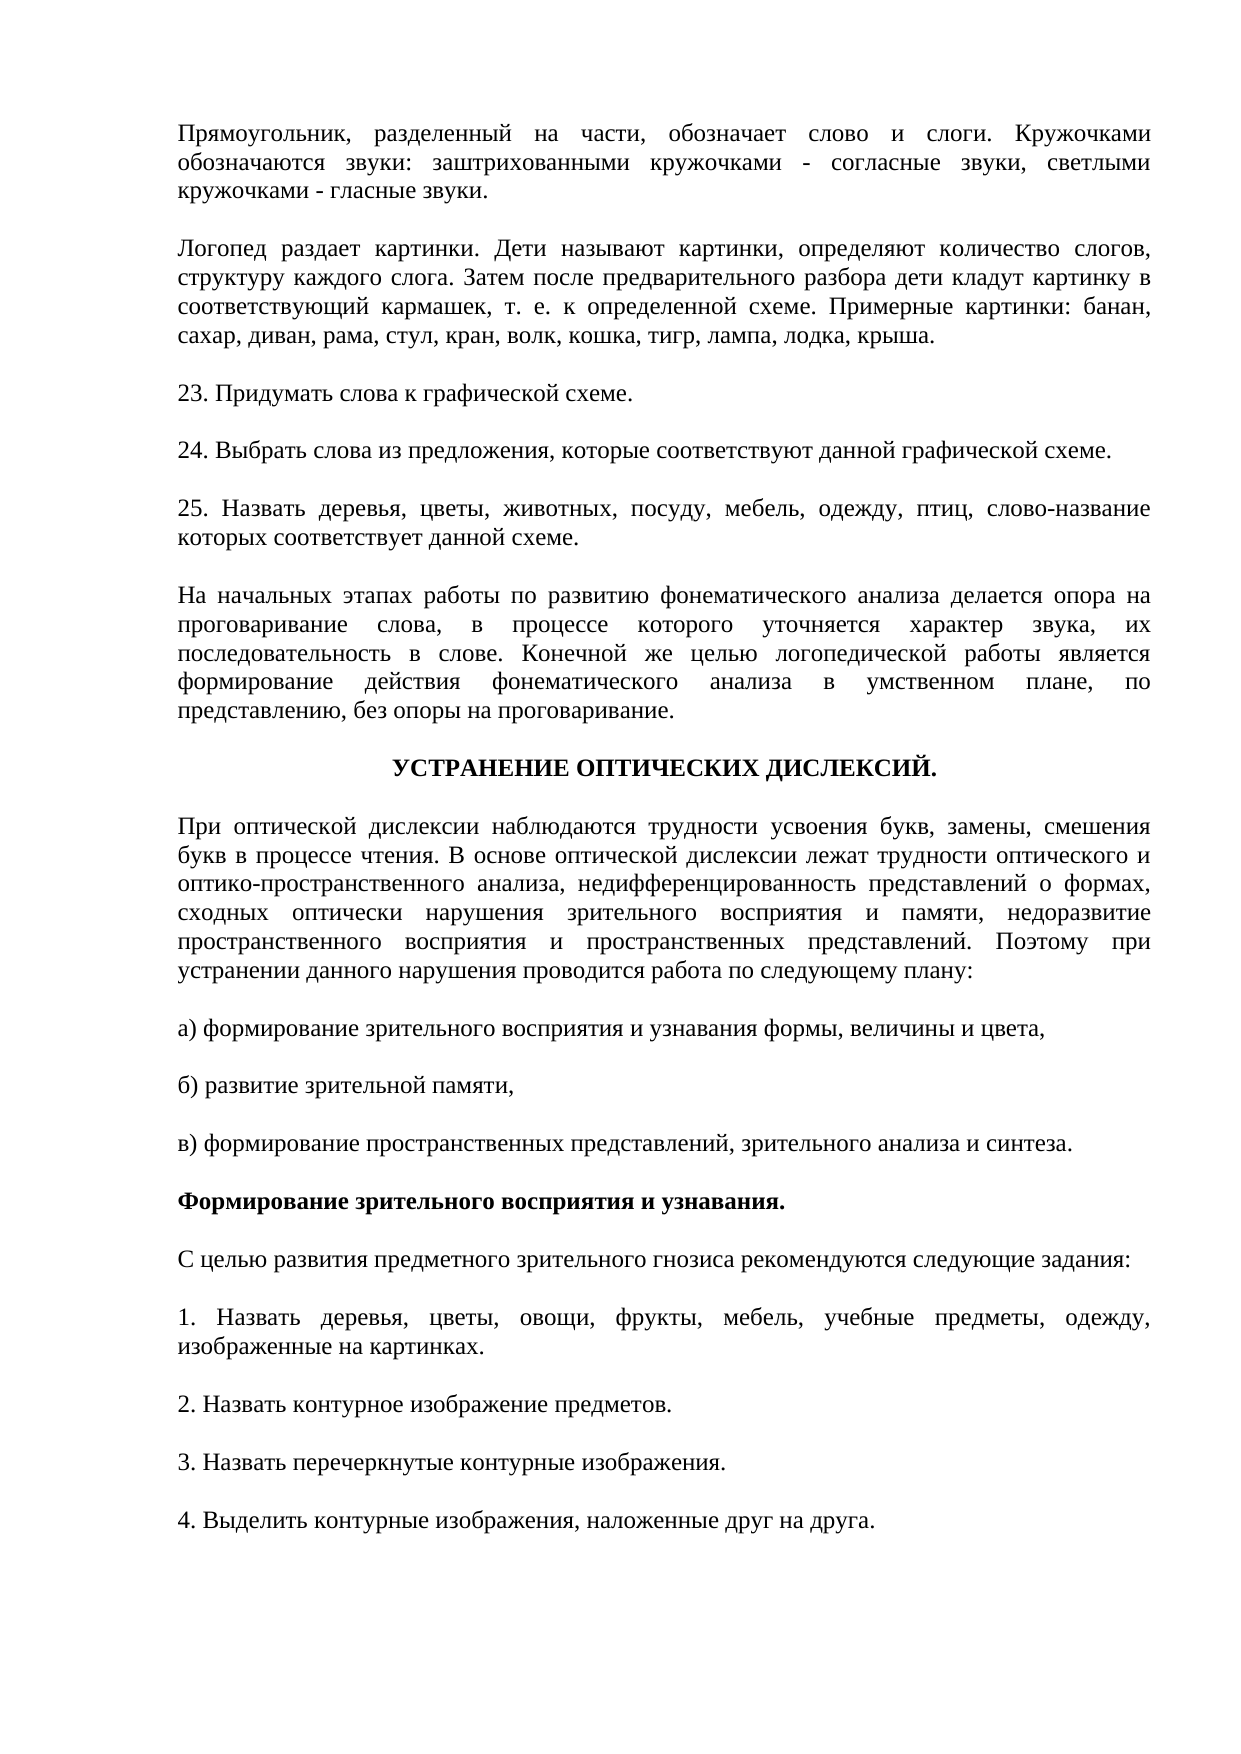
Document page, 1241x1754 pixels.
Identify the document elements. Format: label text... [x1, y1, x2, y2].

text Формирование зрительного восприятия и узнавания. [177, 1186, 1152, 1215]
text Прямоугольник, разделенный на части, обозначает слово и слоги. Кружочками обозначаются звуки: заштрихованными кружочками - согласные звуки, светлыми кружочками - гласные звуки. [177, 118, 1152, 204]
text а) формирование зрительного восприятия и узнавания формы, величины и цвета, [177, 1013, 1152, 1041]
text 25. Назвать деревья, цветы, животных, посуду, мебель, одежду, птиц, слово-название которых соответствует данной схеме. [177, 493, 1152, 551]
text 4. Выделить контурные изображения, наложенные друг на друга. [177, 1505, 1152, 1533]
text На начальных этапах работы по развитию фонематического анализа делается опора на проговаривание слова, в процессе которого уточняется характер звука, их последовательность в слове. Конечной же целью логопедической работы является формирование действия фонематического анализа в умственном плане, по представлению, без опоры на проговаривание. [177, 580, 1152, 724]
text С целью развития предметного зрительного гнозиса рекомендуются следующие задания: [177, 1244, 1152, 1273]
text в) формирование пространственных представлений, зрительного анализа и синтеза. [177, 1128, 1152, 1157]
text 2. Назвать контурное изображение предметов. [177, 1389, 1152, 1418]
text б) развитие зрительной памяти, [177, 1071, 1152, 1099]
text 1. Назвать деревья, цветы, овощи, фрукты, мебель, учебные предметы, одежду, изображенные на картинках. [177, 1302, 1152, 1360]
text 3. Назвать перечеркнутые контурные изображения. [177, 1447, 1152, 1476]
text 24. Выбрать слова из предложения, которые соответствуют данной графической схеме. [177, 436, 1152, 464]
text УСТРАНЕНИЕ ОПТИЧЕСКИХ ДИСЛЕКСИЙ. [177, 753, 1152, 782]
text При оптической дислексии наблюдаются трудности усвоения букв, замены, смешения букв в процессе чтения. В основе оптической дислексии лежат трудности оптического и оптико-пространственного анализа, недифференцированность представлений о формах, сходных оптически нарушения зрительного восприятия и памяти, недоразвитие пространственного восприятия и пространственных представлений. Поэтому при устранении данного нарушения проводится работа по следующему плану: [177, 811, 1152, 983]
text 23. Придумать слова к графической схеме. [177, 378, 1152, 406]
text Логопед раздает картинки. Дети называют картинки, определяют количество слогов, структуру каждого слога. Затем после предварительного разбора дети кладут картинку в соответствующий кармашек, т. е. к определенной схеме. Примерные картинки: банан, сахар, диван, рама, стул, кран, волк, кошка, тигр, лампа, лодка, крыша. [177, 233, 1152, 348]
